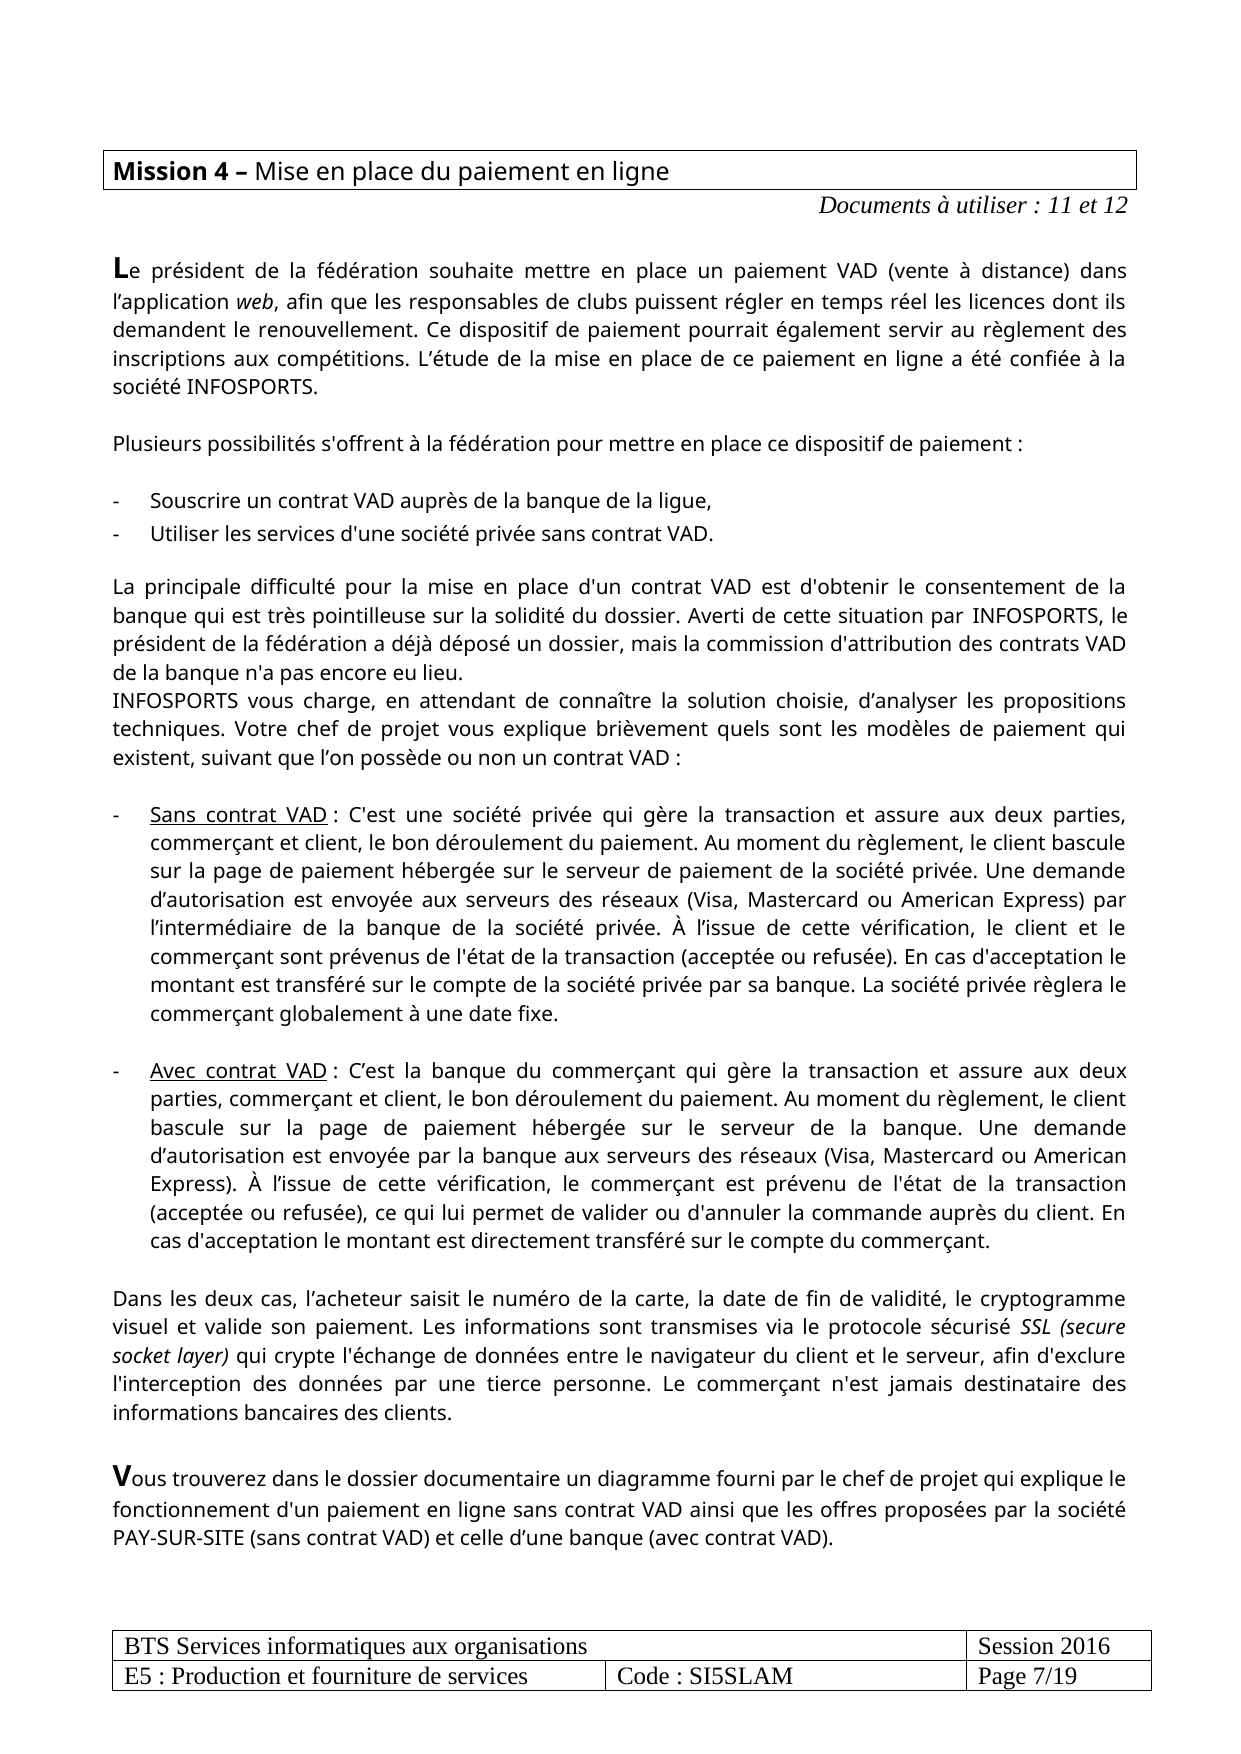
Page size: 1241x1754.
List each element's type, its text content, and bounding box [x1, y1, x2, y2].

text Dans les deux cas, l’acheteur saisit le numéro de la carte, la date de fin de validité, le cryptogramme visuel et valide son paiement. Les informations sont transmises via le protocole sécurisé SSL (secure socket layer) qui crypte l'échange de données entre le navigateur du client et le serveur, afin d'exclure l'interception des données par une tierce personne. Le commerçant n'est jamais destinataire des informations bancaires des clients. [112, 1284, 1128, 1426]
list Avec contrat VAD : C’est la banque du commerçant qui gère la transaction et assure aux deux parties, commerçant et client, le bon déroulement du paiement. Au moment du règlement, le client bascule sur la page de paiement hébergée sur le serveur de la banque. Une demande d’autorisation est envoyée par la banque aux serveurs des réseaux (Visa, Mastercard ou American Express). À l’issue de cette vérification, le commerçant est prévenu de l'état de la transaction (acceptée ou refusée), ce qui lui permet de valider ou d'annuler la commande auprès du client. En cas d'acceptation le montant est directement transféré sur le compte du commerçant. [112, 1056, 1128, 1255]
list Vous trouverez dans le dossier documentaire un diagramme fourni par le chef de projet qui explique le fonctionnement d'un paiement en ligne sans contrat VAD ainsi que les offres proposées par la société PAY-SUR-SITE (sans contrat VAD) et celle d’une banque (avec contrat VAD). [112, 1455, 1128, 1552]
list Sans contrat VAD : C'est une société privée qui gère la transaction et assure aux deux parties, commerçant et client, le bon déroulement du paiement. Au moment du règlement, le client bascule sur la page de paiement hébergée sur le serveur de paiement de la société privée. Une demande d’autorisation est envoyée aux serveurs des réseaux (Visa, Mastercard ou American Express) par l’intermédiaire de la banque de la société privée. À l’issue de cette vérification, le client et le commerçant sont prévenus de l'état de la transaction (acceptée ou refusée). En cas d'acceptation le montant est transféré sur le compte de la société privée par sa banque. La société privée règlera le commerçant globalement à une date fixe. [112, 800, 1128, 1027]
text Plusieurs possibilités s'offrent à la fédération pour mettre en place ce dispositif de paiement : [112, 429, 1128, 458]
list Souscrire un contrat VAD auprès de la banque de la ligue, [112, 486, 1128, 515]
text Le président de la fédération souhaite mettre en place un paiement VAD (vente à distance) dans l’application web, afin que les responsables de clubs puissent régler en temps réel les licences dont ils demandent le renouvellement. Ce dispositif de paiement pourrait également servir au règlement des inscriptions aux compétitions. L’étude de la mise en place de ce paiement en ligne a été confiée à la société INFOSPORTS. [112, 247, 1128, 401]
text Documents à utiliser : 11 et 12 [112, 190, 1128, 219]
text INFOSPORTS vous charge, en attendant de connaître la solution choisie, d’analyser les propositions techniques. Votre chef de projet vous explique brièvement quels sont les modèles de paiement qui existent, suivant que l’on possède ou non un contrat VAD : [112, 686, 1128, 771]
text La principale difficulté pour la mise en place d'un contrat VAD est d'obtenir le consentement de la banque qui est très pointilleuse sur la solidité du dossier. Averti de cette situation par INFOSPORTS, le président de la fédération a déjà déposé un dossier, mais la commission d'attribution des contrats VAD de la banque n'a pas encore eu lieu. [112, 572, 1128, 686]
text Mission 4 – Mise en place du paiement en ligne [104, 151, 1136, 189]
list Utiliser les services d'une société privée sans contrat VAD. [112, 519, 1128, 547]
